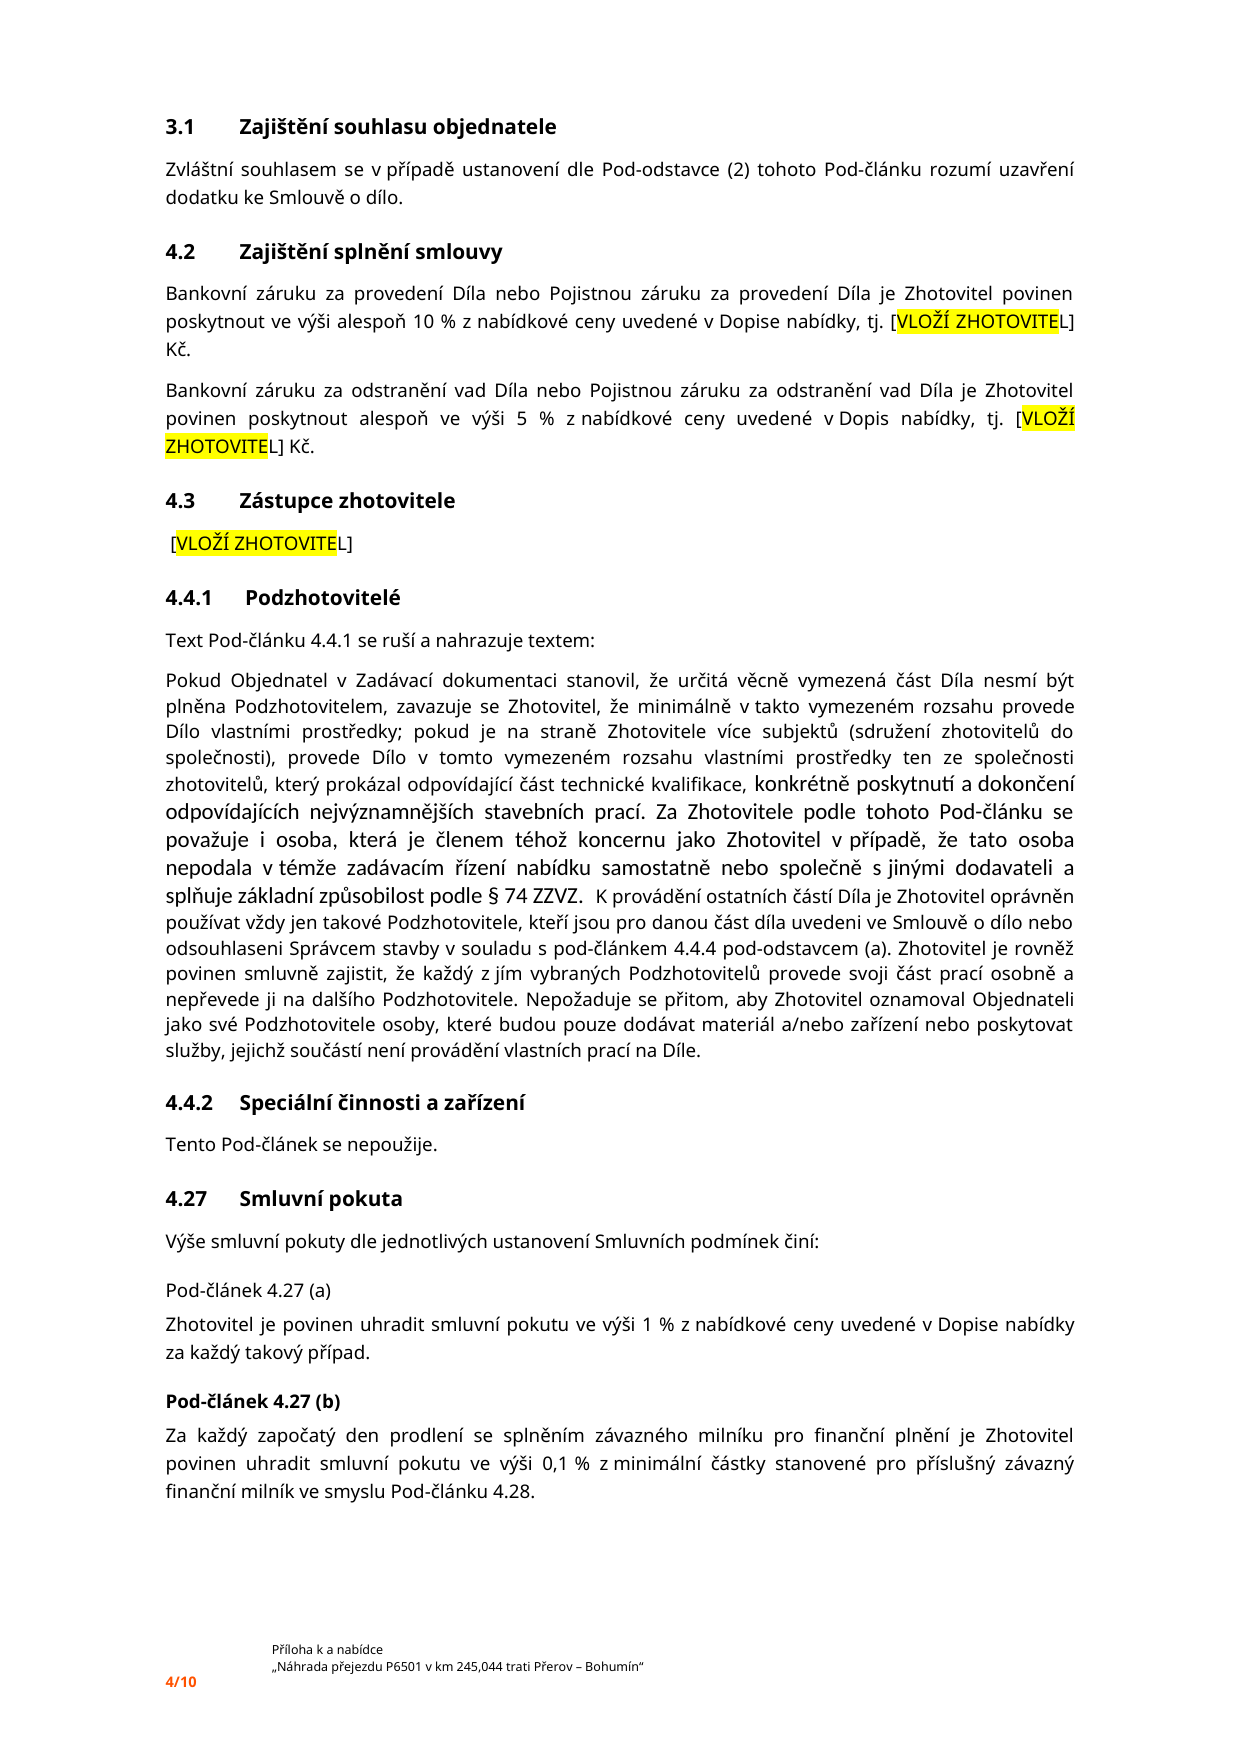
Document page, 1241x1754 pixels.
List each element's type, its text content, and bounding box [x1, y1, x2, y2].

text Tento Pod-článek se nepoužije. [165, 1131, 1075, 1157]
text 3.1 Zajištění souhlasu objednatele [165, 112, 1075, 141]
text Zvláštní souhlasem se v případě ustanovení dle Pod-odstavce (2) tohoto Pod-článku rozumí uzavření dodatku ke Smlouvě o dílo. [165, 156, 1075, 209]
text 4.27 Smluvní pokuta [165, 1184, 1075, 1213]
text Text Pod-článku 4.4.1 se ruší a nahrazuje textem: [165, 627, 1075, 652]
text Pod-článek 4.27 (b) [165, 1388, 1075, 1414]
text 4.3 Zástupce zhotovitele [165, 486, 1075, 515]
text Pod-článek 4.27 (a) [165, 1277, 1075, 1303]
text [VLOŽÍ ZHOTOVITEL] [337, 530, 1075, 556]
text 4.4.1 Podzhotovitelé [165, 583, 1075, 612]
text 4.2 Zajištění splnění smlouvy [165, 237, 1075, 265]
text Bankovní záruku za odstranění vad Díla nebo Pojistnou záruku za odstranění vad Díla je Zhotovitel povinen poskytnout alespoň ve výši 5 % z nabídkové ceny uvedené v Dopis nabídky, tj. [VLOŽÍ ZHOTOVITEL] Kč. [165, 377, 1075, 459]
text 4.4.2 Speciální činnosti a zařízení [165, 1088, 1075, 1116]
text Zhotovitel je povinen uhradit smluvní pokutu ve výši 1 % z nabídkové ceny uvedené v Dopise nabídky za každý takový případ. [165, 1311, 1075, 1365]
text Pokud Objednatel v Zadávací dokumentaci stanovil, že určitá věcně vymezená část Díla nesmí být plněna Podzhotovitelem, zavazuje se Zhotovitel, že minimálně v takto vymezeném rozsahu provede Dílo vlastními prostředky; pokud je na straně Zhotovitele více subjektů (sdružení zhotovitelů do společnosti), provede Dílo v tomto vymezeném rozsahu vlastními prostředky ten ze společnosti zhotovitelů, který prokázal odpovídající část technické kvalifikace, konkrétně poskytnutí a dokončení odpovídajících nejvýznamnějších stavebních prací. Za Zhotovitele podle tohoto Pod-článku se považuje i osoba, která je členem téhož koncernu jako Zhotovitel v případě, že tato osoba nepodala v témže zadávacím řízení nabídku samostatně nebo společně s jinými dodavateli a splňuje základní způsobilost podle § 74 ZZVZ. K provádění ostatních částí Díla je Zhotovitel oprávněn používat vždy jen takové Podzhotovitele, kteří jsou pro danou část díla uvedeni ve Smlouvě o dílo nebo odsouhlaseni Správcem stavby v souladu s pod-článkem 4.4.4 pod-odstavcem (a). Zhotovitel je rovněž povinen smluvně zajistit, že každý z jím vybraných Podzhotovitelů provede svoji část prací osobně a nepřevede ji na dalšího Podzhotovitele. Nepožaduje se přitom, aby Zhotovitel oznamoval Objednateli jako své Podzhotovitele osoby, které budou pouze dodávat materiál a/nebo zařízení nebo poskytovat služby, jejichž součástí není provádění vlastních prací na Díle. [165, 667, 1075, 1063]
text Bankovní záruku za provedení Díla nebo Pojistnou záruku za provedení Díla je Zhotovitel povinen poskytnout ve výši alespoň 10 % z nabídkové ceny uvedené v Dopise nabídky, tj. [VLOŽÍ ZHOTOVITEL] Kč. [165, 281, 1075, 362]
text Za každý započatý den prodlení se splněním závazného milníku pro finanční plnění je Zhotovitel povinen uhradit smluvní pokutu ve výši 0,1 % z minimální částky stanovené pro příslušný závazný finanční milník ve smyslu Pod-článku 4.28. [165, 1422, 1075, 1504]
text Výše smluvní pokuty dle jednotlivých ustanovení Smluvních podmínek činí: [165, 1228, 1075, 1254]
